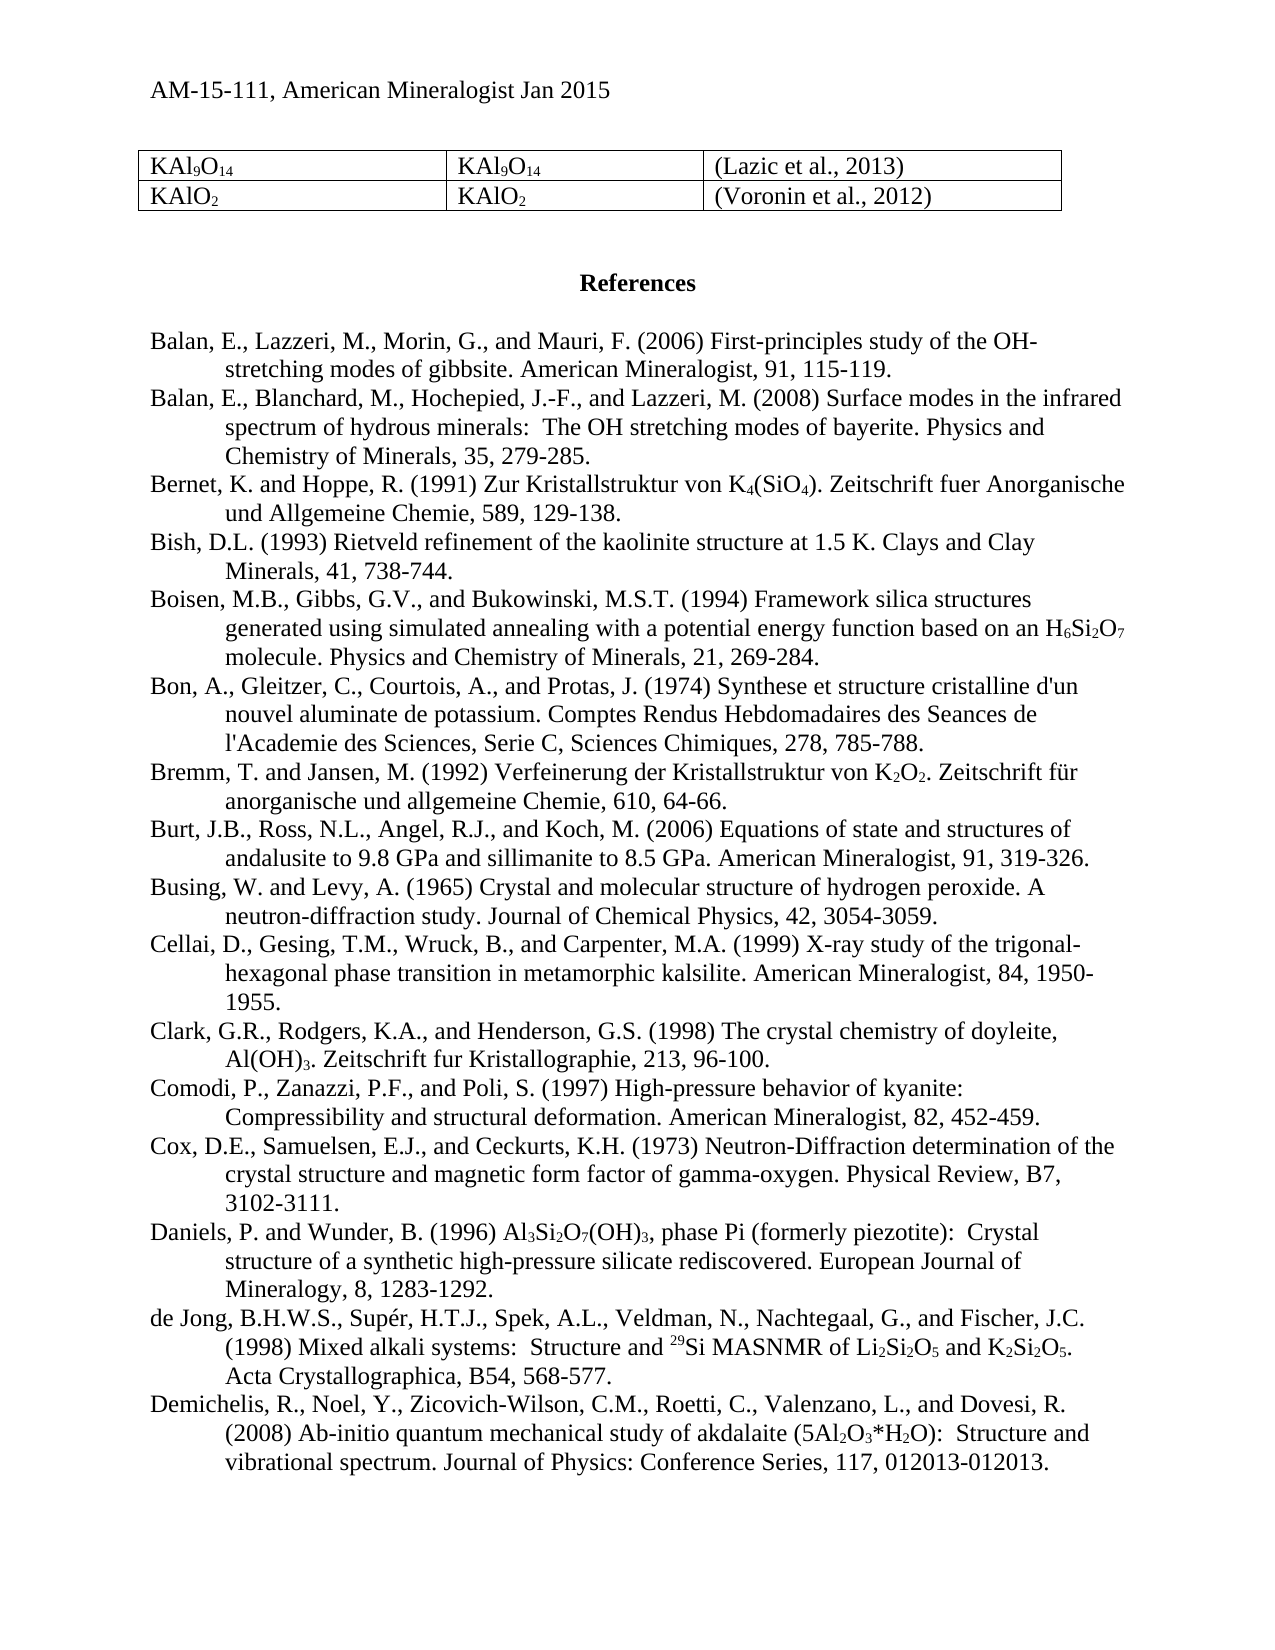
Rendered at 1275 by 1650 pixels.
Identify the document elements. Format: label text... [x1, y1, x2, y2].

table_cell KAlO2 [139, 181, 446, 210]
text Demichelis, R., Noel, Y., Zicovich-Wilson, C.M., Roetti, C., Valenzano, L., and Dovesi, R. (2008) Ab-initio quantum mechanical study of akdalaite (5Al2O3*H2O): Structure and vibrational spectrum. Journal of Physics: Conference Series, 117, 012013-012013. [150, 1389, 1125, 1476]
table_cell (Voronin et al., 2012) [704, 181, 1061, 210]
table_cell KAl9O14 [447, 151, 703, 180]
table_cell KAlO2 [447, 181, 703, 210]
text Boisen, M.B., Gibbs, G.V., and Bukowinski, M.S.T. (1994) Framework silica structures generated using simulated annealing with a potential energy function based on an H6Si2O7 molecule. Physics and Chemistry of Minerals, 21, 269-284. [150, 584, 1125, 671]
text Bremm, T. and Jansen, M. (1992) Verfeinerung der Kristallstruktur von K2O2. Zeitschrift für anorganische und allgemeine Chemie, 610, 64-66. [150, 757, 1125, 814]
text Bon, A., Gleitzer, C., Courtois, A., and Protas, J. (1974) Synthese et structure cristalline d'un nouvel aluminate de potassium. Comptes Rendus Hebdomadaires des Seances de l'Academie des Sciences, Serie C, Sciences Chimiques, 278, 785-788. [150, 671, 1125, 757]
text Bernet, K. and Hoppe, R. (1991) Zur Kristallstruktur von K4(SiO4). Zeitschrift fuer Anorganische und Allgemeine Chemie, 589, 129-138. [150, 469, 1125, 527]
text Balan, E., Blanchard, M., Hochepied, J.-F., and Lazzeri, M. (2008) Surface modes in the infrared spectrum of hydrous minerals: The OH stretching modes of bayerite. Physics and Chemistry of Minerals, 35, 279-285. [150, 383, 1125, 469]
text Busing, W. and Levy, A. (1965) Crystal and molecular structure of hydrogen peroxide. A neutron-diffraction study. Journal of Chemical Physics, 42, 3054-3059. [150, 872, 1125, 929]
table_cell KAl9O14 [139, 151, 446, 180]
text Cox, D.E., Samuelsen, E.J., and Ceckurts, K.H. (1973) Neutron-Diffraction determination of the crystal structure and magnetic form factor of gamma-oxygen. Physical Review, B7, 3102-3111. [150, 1131, 1125, 1217]
text Bish, D.L. (1993) Rietveld refinement of the kaolinite structure at 1.5 K. Clays and Clay Minerals, 41, 738-744. [150, 527, 1125, 584]
text Burt, J.B., Ross, N.L., Angel, R.J., and Koch, M. (2006) Equations of state and structures of andalusite to 9.8 GPa and sillimanite to 8.5 GPa. American Mineralogist, 91, 319-326. [150, 814, 1125, 872]
text Comodi, P., Zanazzi, P.F., and Poli, S. (1997) High-pressure behavior of kyanite: Compressibility and structural deformation. American Mineralogist, 82, 452-459. [150, 1073, 1125, 1131]
text Clark, G.R., Rodgers, K.A., and Henderson, G.S. (1998) The crystal chemistry of doyleite, Al(OH)3. Zeitschrift fur Kristallographie, 213, 96-100. [150, 1016, 1125, 1073]
text Daniels, P. and Wunder, B. (1996) Al3Si2O7(OH)3, phase Pi (formerly piezotite): Crystal structure of a synthetic high-pressure silicate rediscovered. European Journal of Mineralogy, 8, 1283-1292. [150, 1217, 1125, 1303]
text Cellai, D., Gesing, T.M., Wruck, B., and Carpenter, M.A. (1999) X-ray study of the trigonal-hexagonal phase transition in metamorphic kalsilite. American Mineralogist, 84, 1950-1955. [150, 929, 1125, 1016]
text Balan, E., Lazzeri, M., Morin, G., and Mauri, F. (2006) First-principles study of the OH-stretching modes of gibbsite. American Mineralogist, 91, 115-119. [150, 326, 1125, 383]
text de Jong, B.H.W.S., Supér, H.T.J., Spek, A.L., Veldman, N., Nachtegaal, G., and Fischer, J.C. (1998) Mixed alkali systems: Structure and 29Si MASNMR of Li2Si2O5 and K2Si2O5. Acta Crystallographica, B54, 568-577. [150, 1303, 1125, 1389]
table_cell (Lazic et al., 2013) [704, 151, 1061, 180]
text References [150, 268, 1125, 297]
